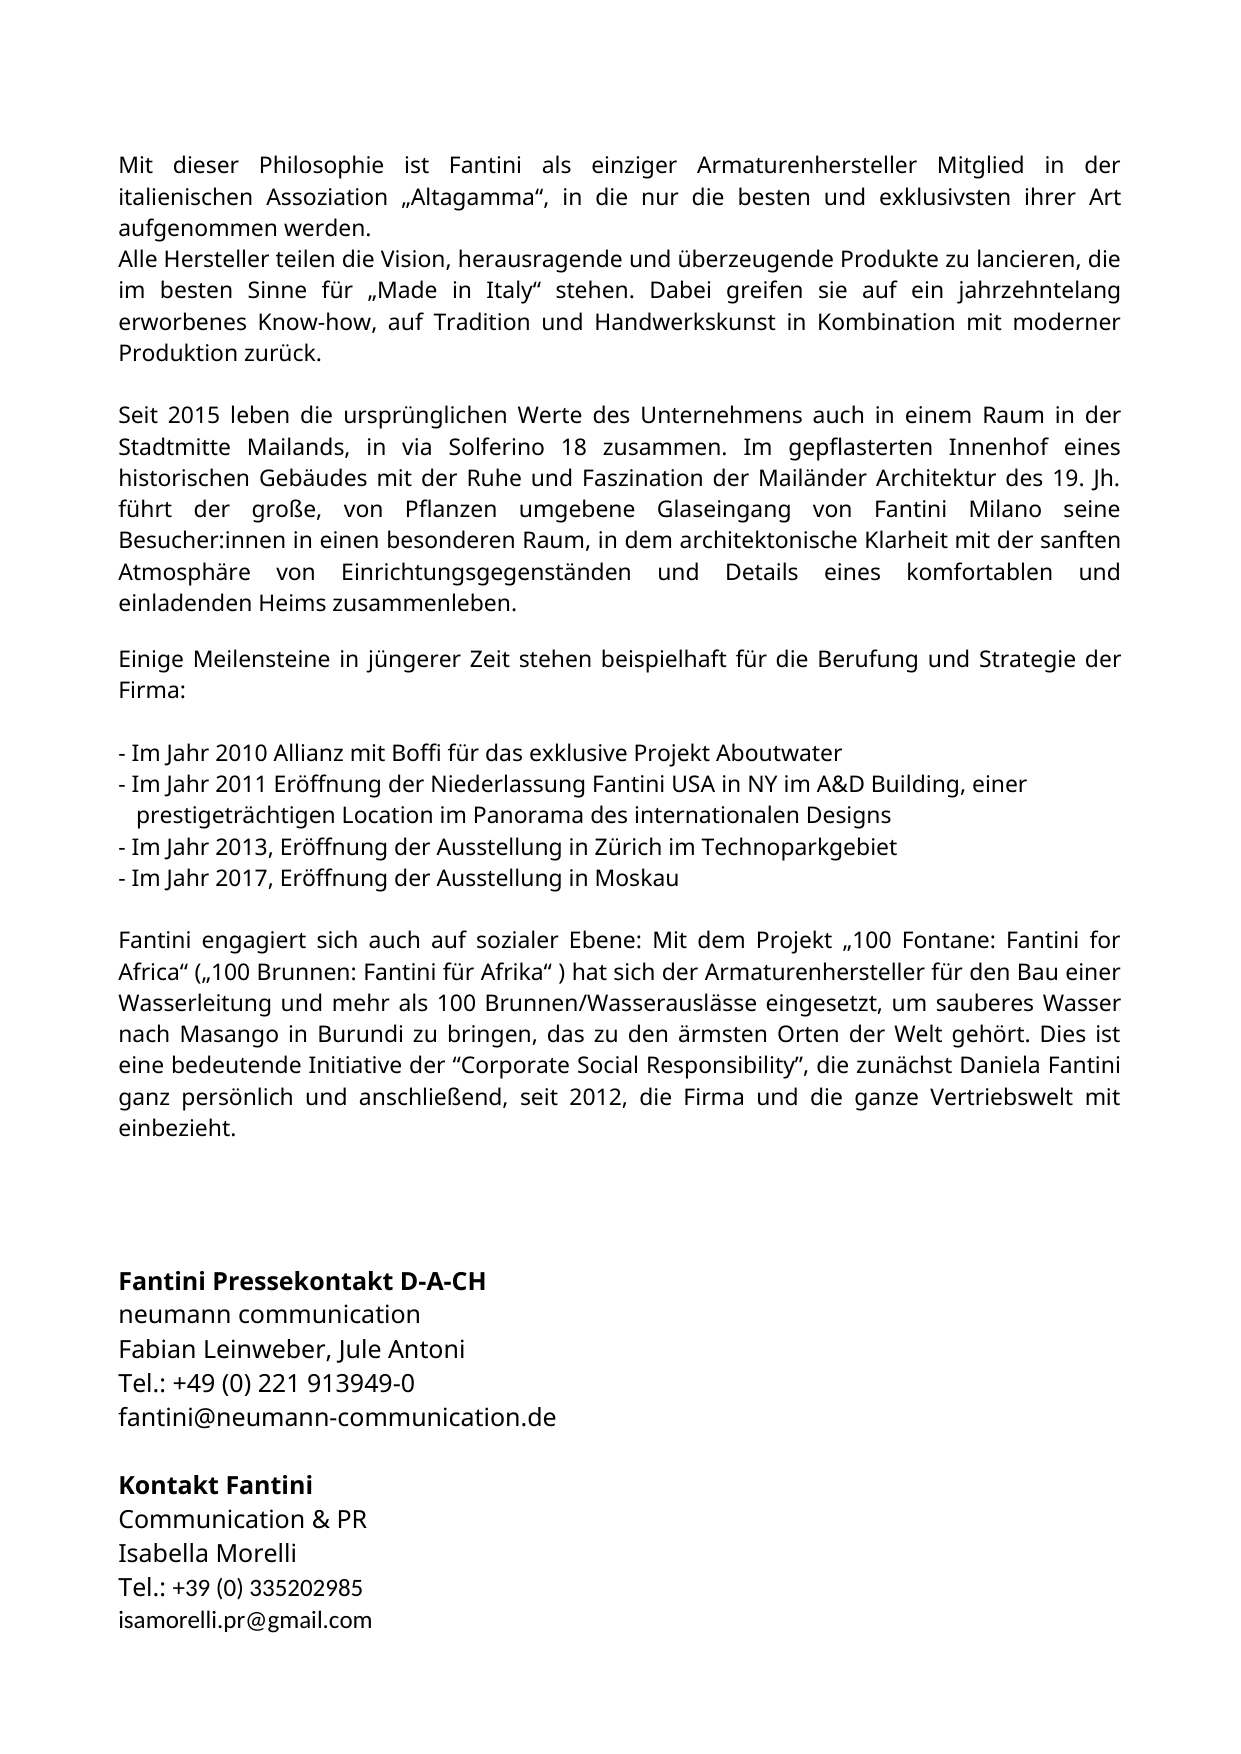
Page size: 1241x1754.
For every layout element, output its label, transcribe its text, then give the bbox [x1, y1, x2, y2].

text Tel.: +49 (0) 221 913949-0 [118, 1365, 1122, 1399]
text Fantini engagiert sich auch auf sozialer Ebene: Mit dem Projekt „100 Fontane: Fantini for Africa“ („100 Brunnen: Fantini für Afrika“ ) hat sich der Armaturenhersteller für den Bau einer Wasserleitung und mehr als 100 Brunnen/Wasserauslässe eingesetzt, um sauberes Wasser nach Masango in Burundi zu bringen, das zu den ärmsten Orten der Welt gehört. Dies ist eine bedeutende Initiative der “Corporate Social Responsibility”, die zunächst Daniela Fantini ganz persönlich und anschließend, seit 2012, die Firma und die ganze Vertriebswelt mit einbezieht. [118, 924, 1122, 1143]
text Einige Meilensteine in jüngerer Zeit stehen beispielhaft für die Berufung und Strategie der Firma: [118, 643, 1122, 706]
text Tel.: +39 (0) 335202985 [118, 1570, 1122, 1604]
text neumann communication [118, 1297, 1122, 1331]
text prestigeträchtigen Location im Panorama des internationalen Designs [118, 799, 1122, 831]
text Fantini Pressekontakt D-A-CH [118, 1263, 1122, 1297]
text Alle Hersteller teilen die Vision, herausragende und überzeugende Produkte zu lancieren, die im besten Sinne für „Made in Italy“ stehen. Dabei greifen sie auf ein jahrzehntelang erworbenes Know-how, auf Tradition und Handwerkskunst in Kombination mit moderner Produktion zurück. [118, 243, 1122, 368]
text Communication & PR [118, 1502, 1122, 1536]
text isamorelli.pr@gmail.com [118, 1604, 1122, 1634]
text Seit 2015 leben die ursprünglichen Werte des Unternehmens auch in einem Raum in der Stadtmitte Mailands, in via Solferino 18 zusammen. Im gepflasterten Innenhof eines historischen Gebäudes mit der Ruhe und Faszination der Mailänder Architektur des 19. Jh. führt der große, von Pflanzen umgebene Glaseingang von Fantini Milano seine Besucher:innen in einen besonderen Raum, in dem architektonische Klarheit mit der sanften Atmosphäre von Einrichtungsgegenständen und Details eines komfortablen und einladenden Heims zusammenleben. [118, 399, 1122, 618]
text Mit dieser Philosophie ist Fantini als einziger Armaturenhersteller Mitglied in der italienischen Assoziation „Altagamma“, in die nur die besten und exklusivsten ihrer Art aufgenommen werden. [118, 149, 1122, 243]
text Fabian Leinweber, Jule Antoni [118, 1331, 1122, 1365]
text - Im Jahr 2013, Eröffnung der Ausstellung in Zürich im Technoparkgebiet [118, 831, 1122, 862]
text Isabella Morelli [118, 1536, 1122, 1570]
text Kontakt Fantini [118, 1467, 1122, 1502]
text - Im Jahr 2011 Eröffnung der Niederlassung Fantini USA in NY im A&D Building, einer [118, 768, 1122, 799]
text - Im Jahr 2017, Eröffnung der Ausstellung in Moskau [118, 862, 1122, 893]
text fantini@neumann-communication.de [118, 1399, 1122, 1433]
text - Im Jahr 2010 Allianz mit Boffi für das exklusive Projekt Aboutwater [118, 737, 1122, 768]
